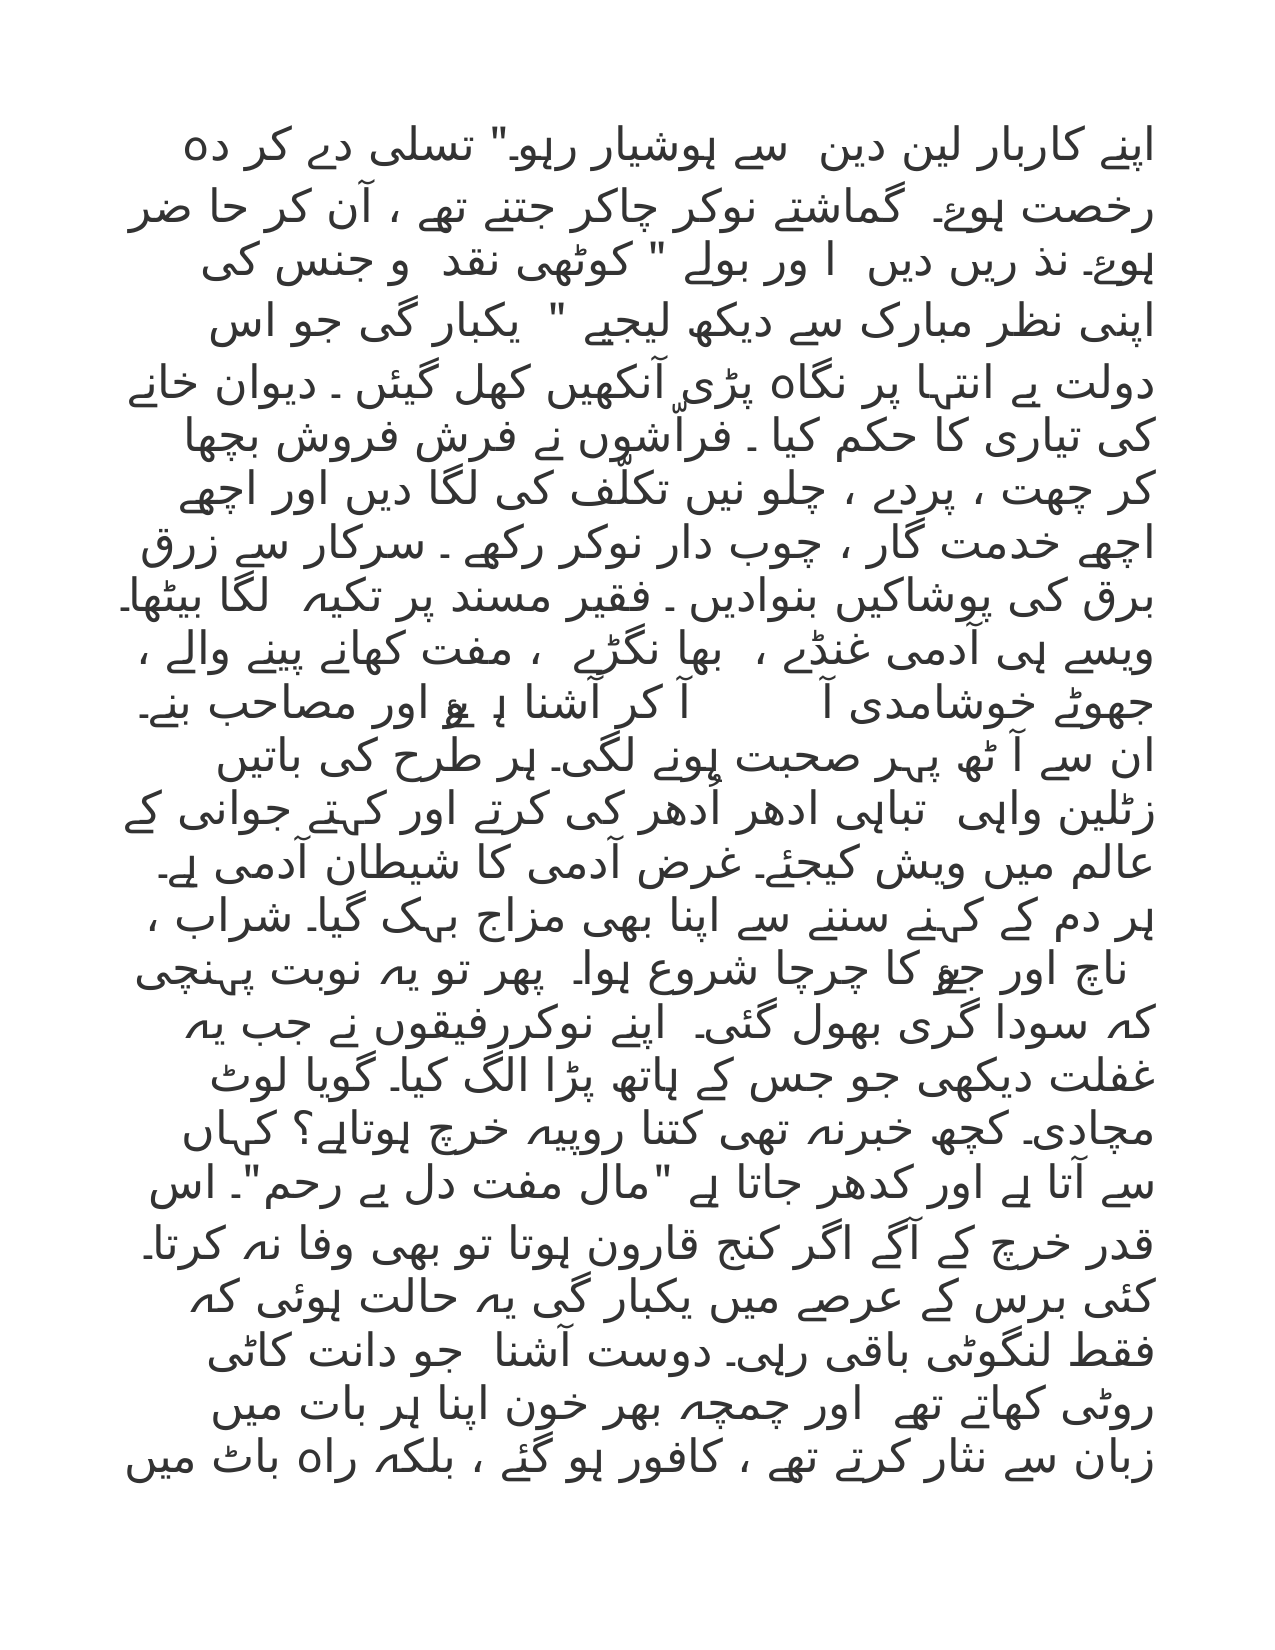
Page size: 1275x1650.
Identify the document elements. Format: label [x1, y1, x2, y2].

text [118, 118, 1157, 1483]
